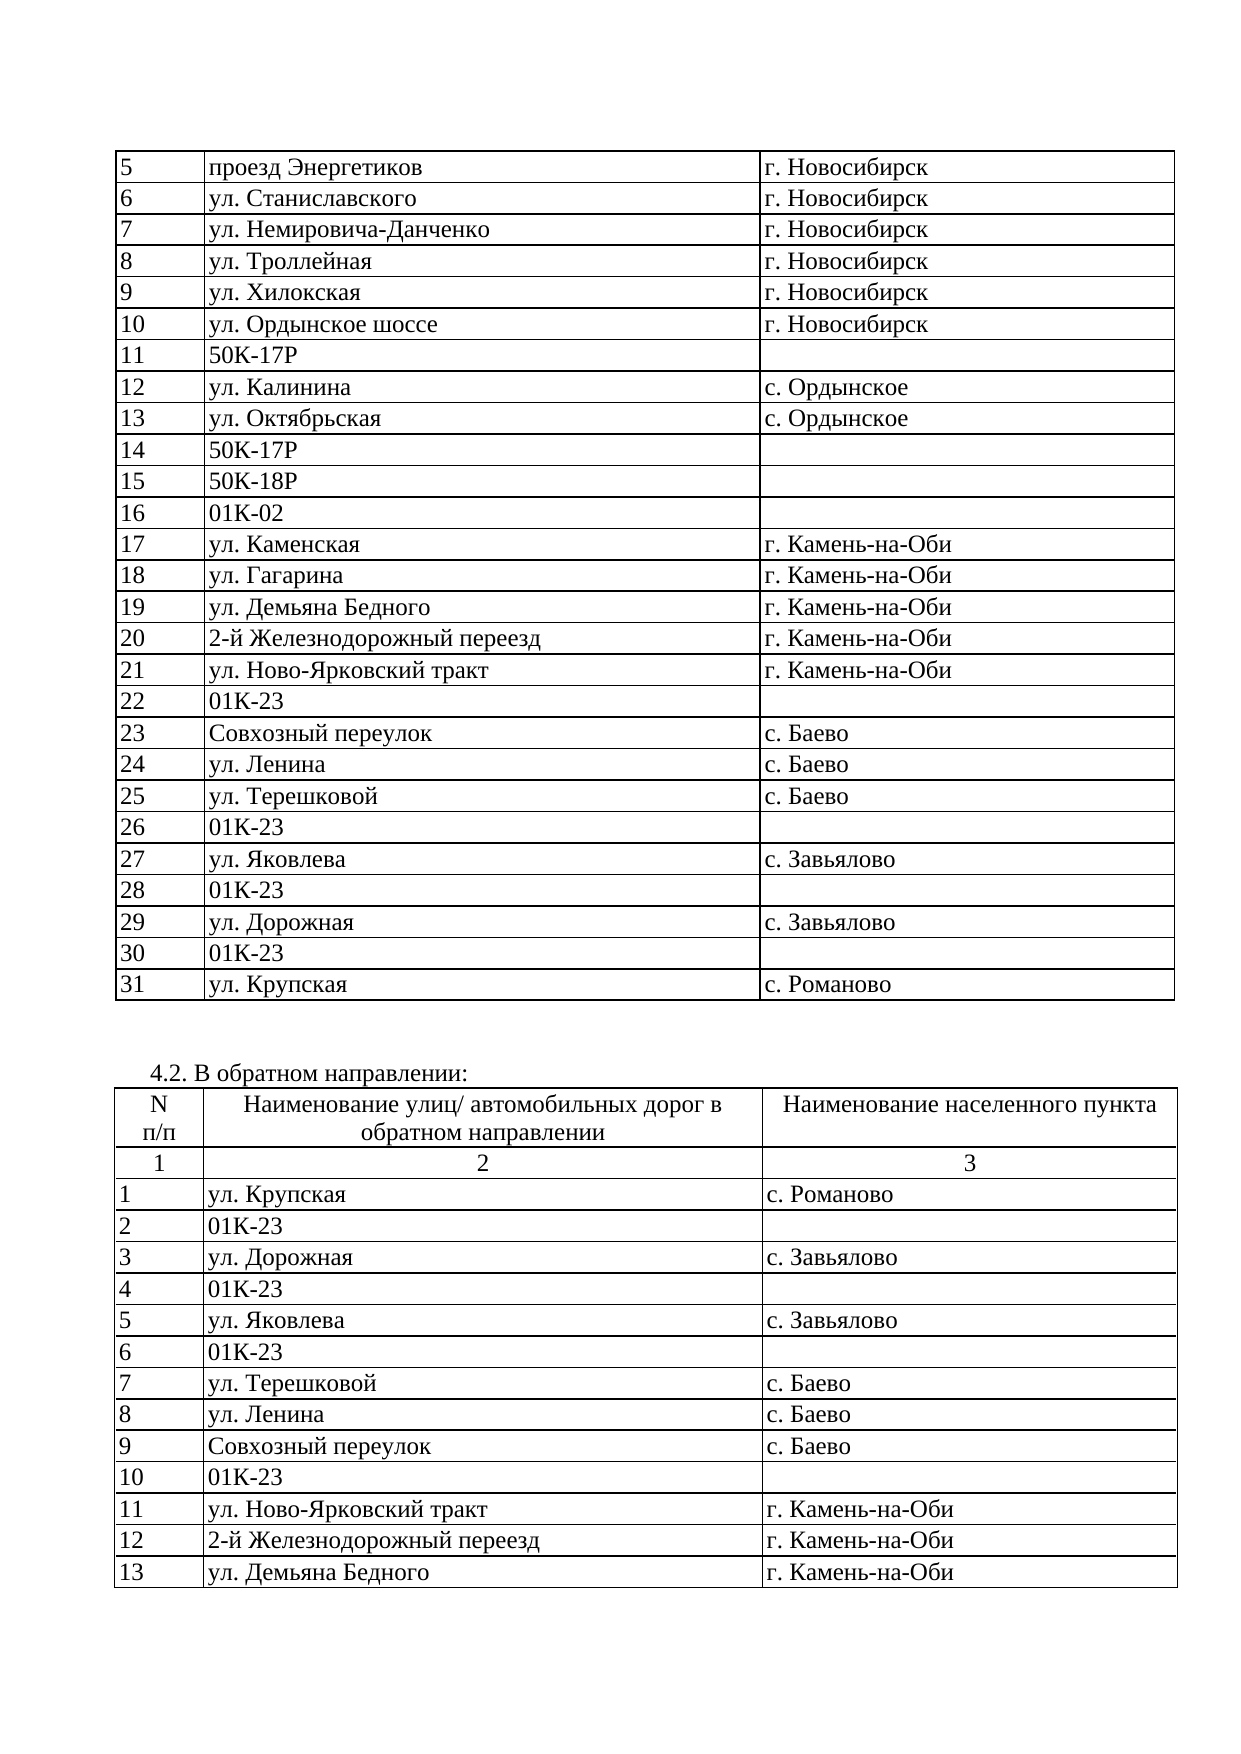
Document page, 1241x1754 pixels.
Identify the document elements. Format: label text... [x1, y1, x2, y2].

table_cell 01К-23 [204, 1337, 762, 1366]
table_cell г. Новосибирск [761, 152, 1174, 181]
table_cell 31 [117, 970, 204, 999]
table_cell [761, 875, 1174, 905]
table_cell ул. Ново-Ярковский тракт [204, 1494, 762, 1524]
table_cell с. Ордынское [761, 403, 1174, 433]
table_cell ул. Яковлева [204, 1305, 762, 1335]
table_cell 28 [117, 875, 204, 905]
table_header Наименование улиц/ автомобильных дорог в обратном направлении [204, 1089, 762, 1146]
table_cell г. Камень-на-Оби [763, 1524, 1177, 1555]
table_cell [761, 938, 1174, 968]
table_cell ул. Октябрьская [205, 403, 759, 433]
table_cell ул. Ленина [204, 1400, 762, 1429]
table_cell 10 [117, 309, 204, 339]
table_cell 2-й Железнодорожный переезд [205, 623, 759, 653]
table_header N п/п [115, 1089, 203, 1146]
table_cell с. Романово [761, 970, 1174, 999]
table_cell с. Романово [763, 1178, 1177, 1209]
table_cell ул. Немировича-Данченко [205, 215, 759, 244]
table_cell 12 [117, 372, 204, 402]
table_cell с. Завьялово [763, 1304, 1177, 1335]
table_cell [761, 466, 1174, 496]
table_cell 01К-23 [204, 1462, 762, 1492]
table_cell 01К-23 [205, 938, 759, 968]
table_cell г. Камень-на-Оби [763, 1555, 1177, 1587]
table_cell проезд Энергетиков [205, 152, 759, 181]
table_cell 01К-23 [205, 686, 759, 716]
table_cell 50К-18Р [205, 466, 759, 496]
table_cell 19 [117, 592, 204, 622]
table_cell 14 [117, 435, 204, 464]
table_cell ул. Демьяна Бедного [204, 1557, 762, 1587]
table_cell ул. Ново-Ярковский тракт [205, 655, 759, 685]
table_cell [761, 498, 1174, 527]
table_cell 10 [115, 1462, 203, 1492]
table_cell Совхозный переулок [205, 718, 759, 748]
table_cell ул. Калинина [205, 372, 759, 402]
table_cell 01К-02 [205, 498, 759, 527]
table_cell 27 [117, 844, 204, 873]
table_cell 29 [117, 907, 204, 936]
table_cell 17 [117, 529, 204, 559]
table_cell с. Завьялово [761, 844, 1174, 873]
table_cell 30 [117, 938, 204, 968]
table_cell 5 [115, 1305, 203, 1335]
table_cell ул. Хилокская [205, 277, 759, 307]
table_cell ул. Терешковой [205, 781, 759, 811]
table_header Наименование населенного пункта [763, 1089, 1177, 1146]
table_cell 20 [117, 623, 204, 653]
table_cell 25 [117, 781, 204, 811]
table_cell [761, 435, 1174, 464]
table_cell ул. Гагарина [205, 561, 759, 590]
table_cell с. Баево [763, 1429, 1177, 1461]
table_cell г. Новосибирск [761, 277, 1174, 307]
table_cell 4 [115, 1273, 203, 1303]
table_cell 01К-23 [204, 1211, 762, 1241]
table_cell с. Баево [761, 781, 1174, 811]
table_cell 6 [117, 183, 204, 213]
table_cell 3 [763, 1146, 1177, 1178]
table_cell с. Ордынское [761, 372, 1174, 402]
table_cell 7 [117, 215, 204, 244]
table_cell [763, 1461, 1177, 1492]
table_cell 2 [204, 1148, 762, 1178]
table_cell ул. Крупская [205, 970, 759, 999]
table_cell 26 [117, 812, 204, 842]
table_cell ул. Дорожная [205, 907, 759, 936]
table_cell 24 [117, 749, 204, 779]
table_cell с. Завьялово [763, 1241, 1177, 1272]
table_cell ул. Демьяна Бедного [205, 592, 759, 622]
table_cell г. Новосибирск [761, 246, 1174, 276]
table_cell 13 [115, 1556, 203, 1587]
table_cell 5 [117, 152, 204, 181]
table_cell ул. Дорожная [204, 1242, 762, 1272]
table_cell 15 [117, 466, 204, 496]
table_cell г. Камень-на-Оби [761, 529, 1174, 559]
table_cell 6 [115, 1336, 203, 1366]
table_cell с. Баево [761, 749, 1174, 779]
table_cell 1 [115, 1147, 203, 1178]
table_cell 9 [115, 1430, 203, 1461]
table_cell [761, 686, 1174, 716]
table_cell [763, 1209, 1177, 1241]
table_cell 01К-23 [205, 875, 759, 905]
table_cell 8 [115, 1399, 203, 1429]
table_cell г. Камень-на-Оби [763, 1492, 1177, 1524]
table_cell 2 [115, 1210, 203, 1241]
table_cell ул. Яковлева [205, 844, 759, 873]
table_cell г. Камень-на-Оби [761, 561, 1174, 590]
table_cell 1 [115, 1179, 203, 1209]
table_cell с. Баево [763, 1398, 1177, 1429]
table_cell с. Баево [763, 1366, 1177, 1398]
table_cell г. Новосибирск [761, 309, 1174, 339]
table_cell 18 [117, 561, 204, 590]
table_cell 12 [115, 1525, 203, 1555]
table_cell ул. Терешковой [204, 1368, 762, 1398]
table_cell ул. Ордынское шоссе [205, 309, 759, 339]
table_cell 9 [117, 277, 204, 307]
table_cell ул. Станиславского [205, 183, 759, 213]
table_cell [763, 1272, 1177, 1303]
table_cell 16 [117, 498, 204, 527]
table_cell 21 [117, 655, 204, 685]
table_cell 01К-23 [205, 812, 759, 842]
table_cell 8 [117, 246, 204, 276]
table_cell ул. Крупская [204, 1179, 762, 1209]
table_cell 11 [115, 1493, 203, 1524]
table_cell 23 [117, 718, 204, 748]
table_cell 01К-23 [204, 1274, 762, 1303]
table_cell ул. Троллейная [205, 246, 759, 276]
table_cell г. Новосибирск [761, 183, 1174, 213]
table_cell г. Камень-на-Оби [761, 623, 1174, 653]
table_cell с. Завьялово [761, 907, 1174, 936]
table_cell г. Камень-на-Оби [761, 655, 1174, 685]
table_cell 50К-17Р [205, 435, 759, 464]
table_cell г. Новосибирск [761, 215, 1174, 244]
table_cell 22 [117, 686, 204, 716]
table_cell 7 [115, 1368, 203, 1398]
table_cell 3 [115, 1242, 203, 1272]
table_cell [761, 340, 1174, 370]
table_cell 13 [117, 403, 204, 433]
table_cell г. Камень-на-Оби [761, 592, 1174, 622]
text 4.2. В обратном направлении: [150, 1058, 1090, 1087]
table_cell ул. Ленина [205, 749, 759, 779]
table_cell Совхозный переулок [204, 1431, 762, 1461]
table_cell [761, 812, 1174, 842]
table_cell 11 [117, 340, 204, 370]
table_cell ул. Каменская [205, 529, 759, 559]
table_cell с. Баево [761, 718, 1174, 748]
table_cell 50К-17Р [205, 340, 759, 370]
table_cell 2-й Железнодорожный переезд [204, 1525, 762, 1555]
table_cell [763, 1335, 1177, 1366]
